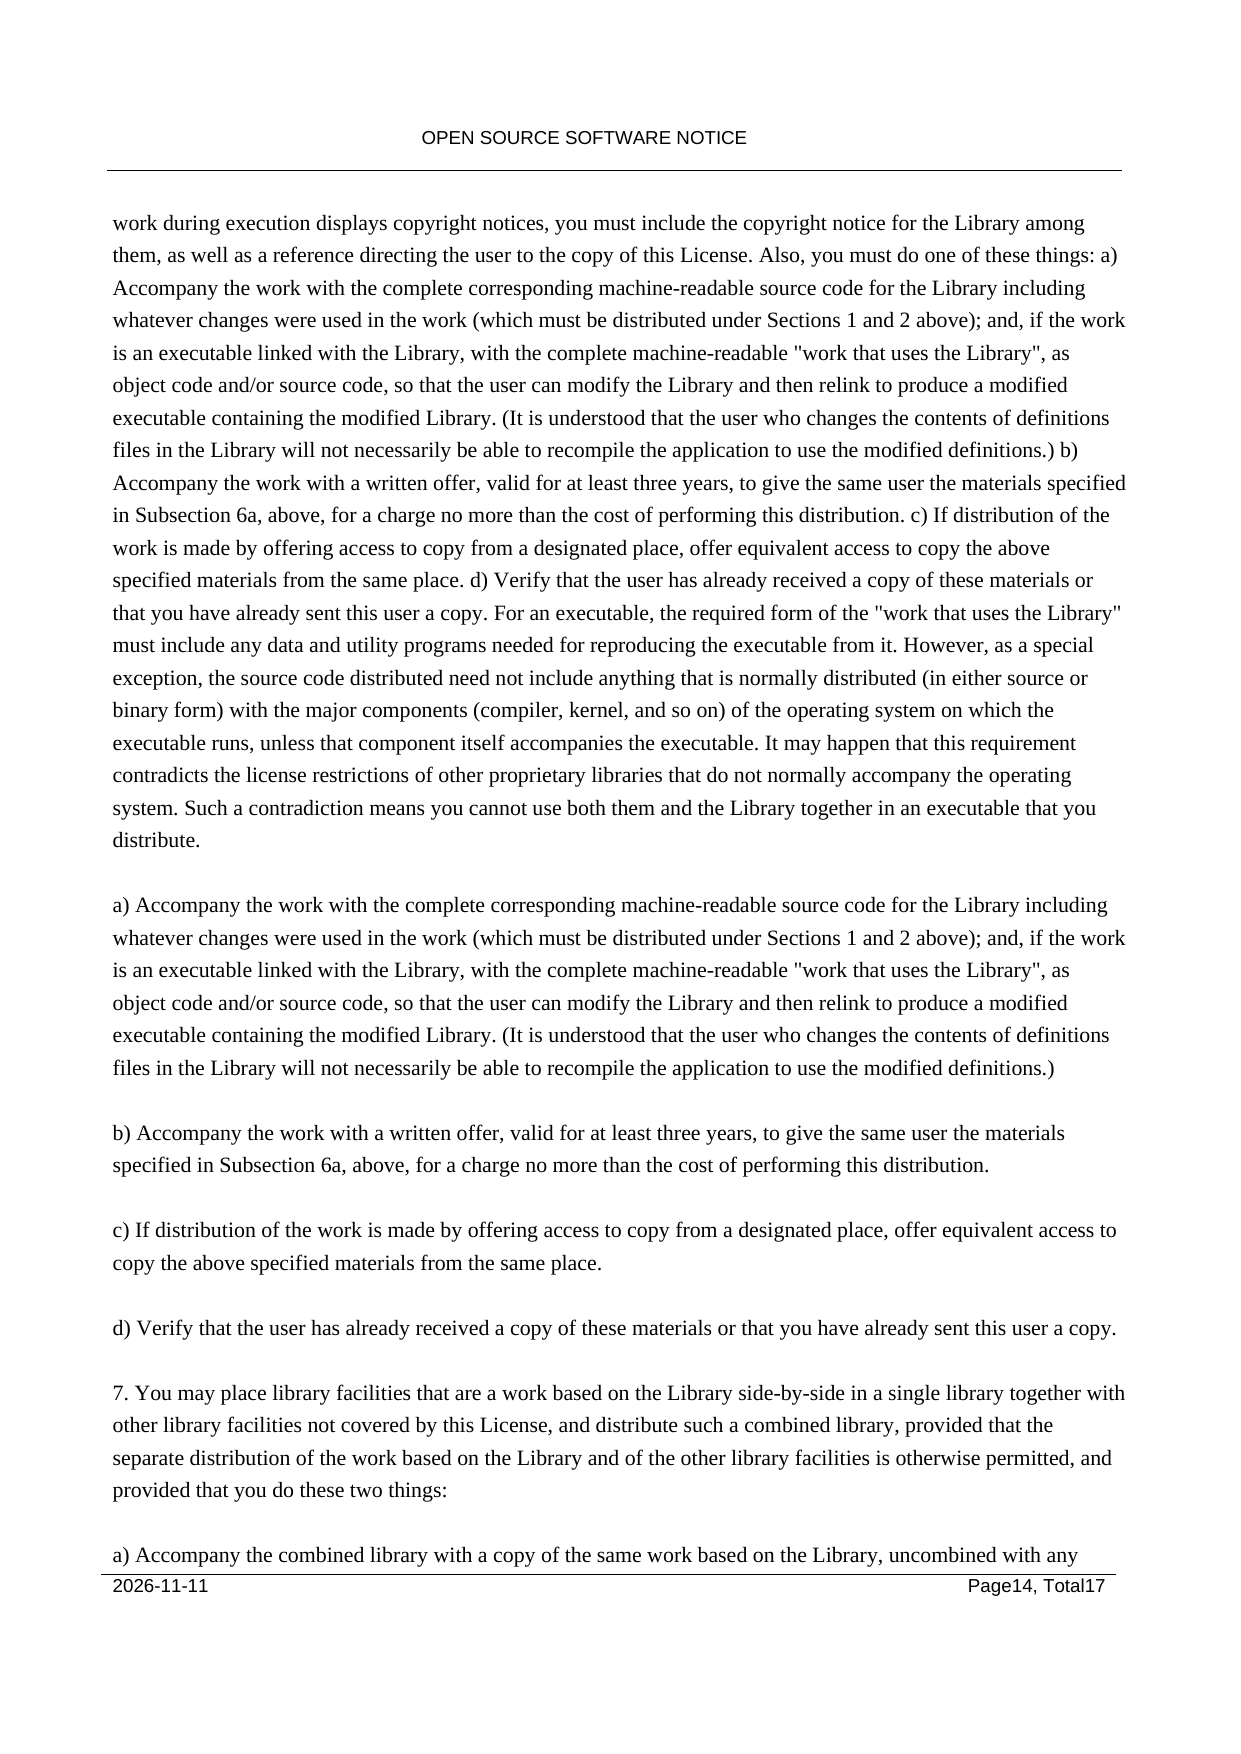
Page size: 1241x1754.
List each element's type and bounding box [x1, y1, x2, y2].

text [112, 206, 1128, 1571]
